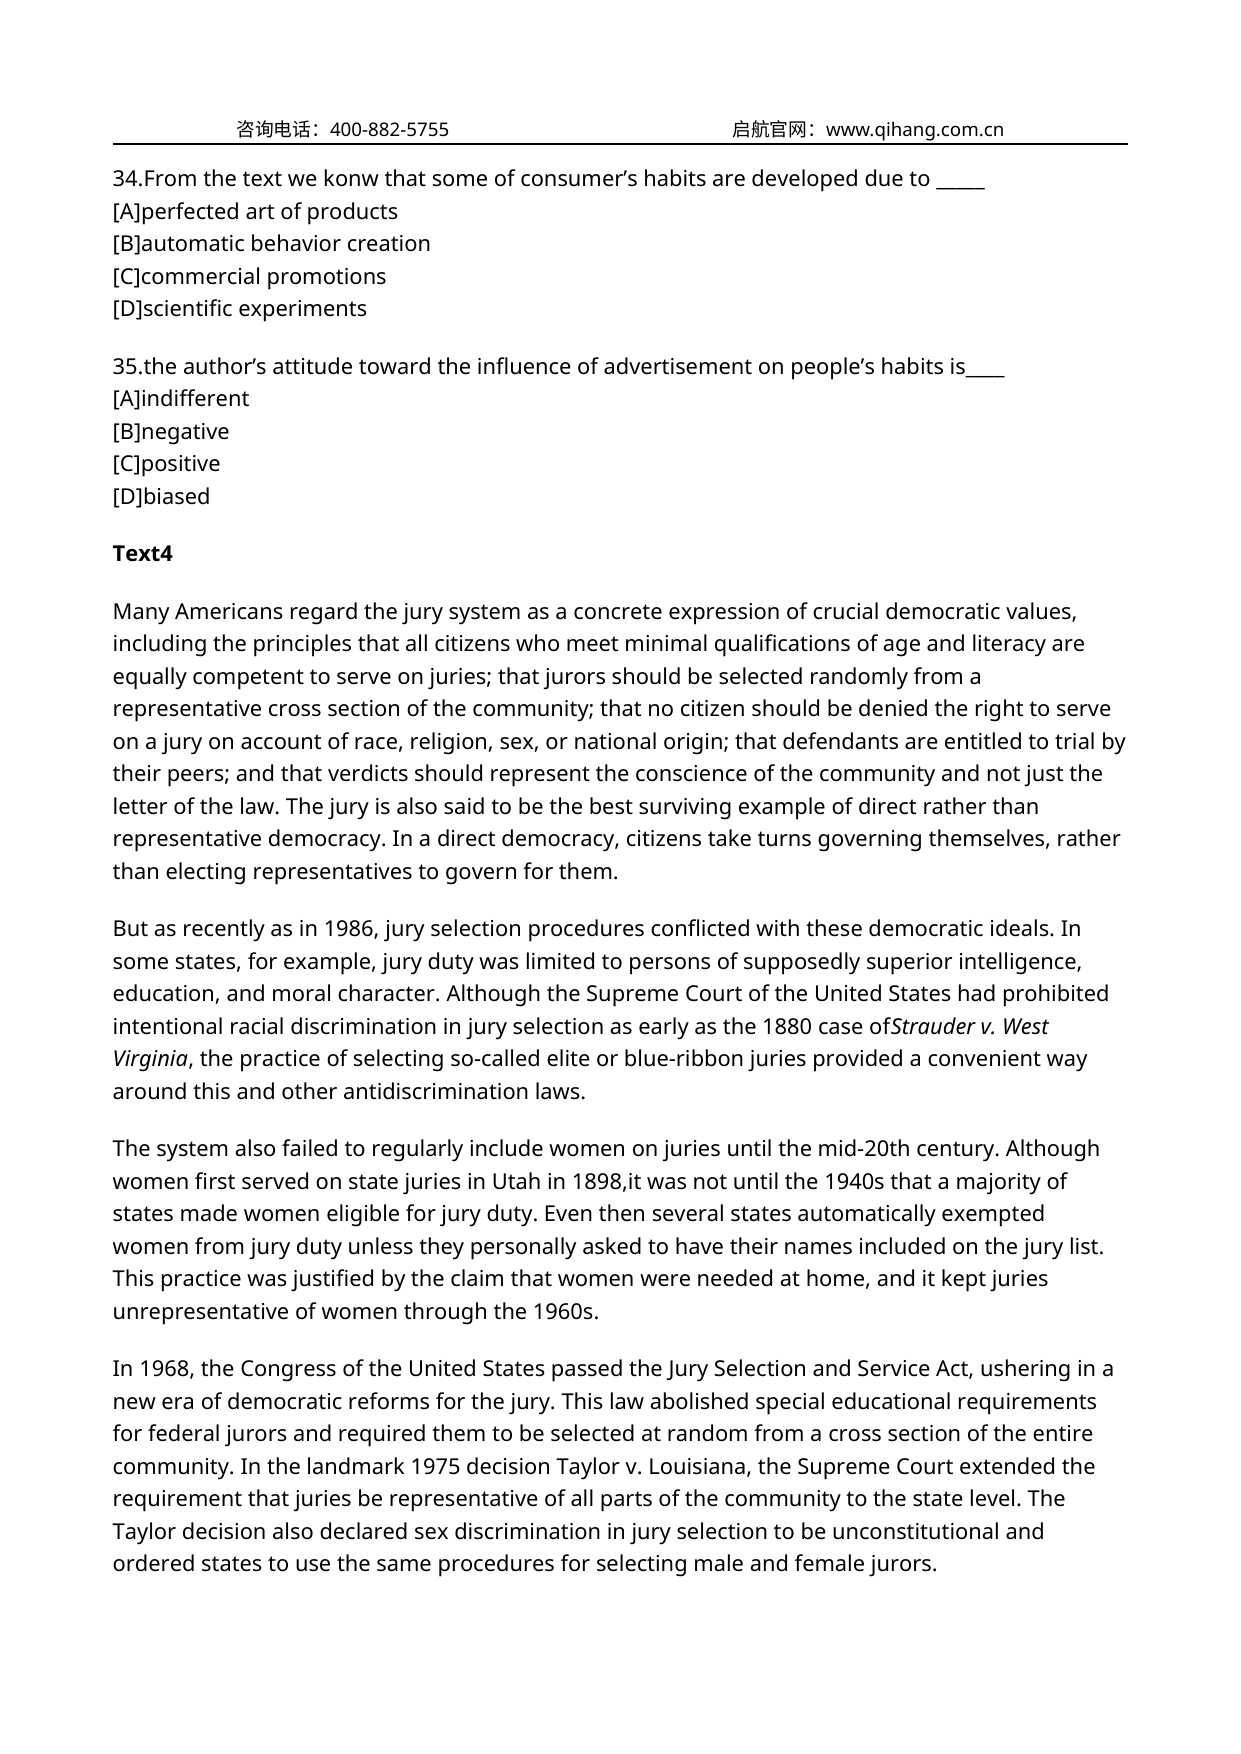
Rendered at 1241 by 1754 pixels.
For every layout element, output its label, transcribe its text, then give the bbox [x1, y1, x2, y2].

text But as recently as in 1986, jury selection procedures conflicted with these democratic ideals. In some states, for example, jury duty was limited to persons of supposedly superior intelligence, education, and moral character. Although the Supreme Court of the United States had prohibited intentional racial discrimination in jury selection as early as the 1880 case ofStrauder v. West Virginia, the practice of selecting so-called elite or blue-ribbon juries provided a convenient way around this and other antidiscrimination laws. [112, 912, 1128, 1107]
text Text4 [112, 537, 1128, 569]
text 35.the author’s attitude toward the influence of advertisement on people’s habits is____ [A]indifferent [B]negative [C]positive [D]biased [112, 349, 1128, 512]
text Many Americans regard the jury system as a concrete expression of crucial democratic values, including the principles that all citizens who meet minimal qualifications of age and literacy are equally competent to serve on juries; that jurors should be selected randomly from a representative cross section of the community; that no citizen should be denied the right to serve on a jury on account of race, religion, sex, or national origin; that defendants are entitled to trial by their peers; and that verdicts should represent the conscience of the community and not just the letter of the law. The jury is also said to be the best surviving example of direct rather than representative democracy. In a direct democracy, citizens take turns governing themselves, rather than electing representatives to govern for them. [112, 594, 1128, 887]
text The system also failed to regularly include women on juries until the mid-20th century. Although women first served on state juries in Utah in 1898,it was not until the 1940s that a majority of states made women eligible for jury duty. Even then several states automatically exempted women from jury duty unless they personally asked to have their names included on the jury list. This practice was justified by the claim that women were needed at home, and it kept juries unrepresentative of women through the 1960s. [112, 1132, 1128, 1327]
text 34.From the text we konw that some of consumer’s habits are developed due to _____ [A]perfected art of products [B]automatic behavior creation [C]commercial promotions [D]scientific experiments [112, 162, 1128, 324]
text In 1968, the Congress of the United States passed the Jury Selection and Service Act, ushering in a new era of democratic reforms for the jury. This law abolished special educational requirements for federal jurors and required them to be selected at random from a cross section of the entire community. In the landmark 1975 decision Taylor v. Louisiana, the Supreme Court extended the requirement that juries be representative of all parts of the community to the state level. The Taylor decision also declared sex discrimination in jury selection to be unconstitutional and ordered states to use the same procedures for selecting male and female jurors. [112, 1352, 1128, 1579]
